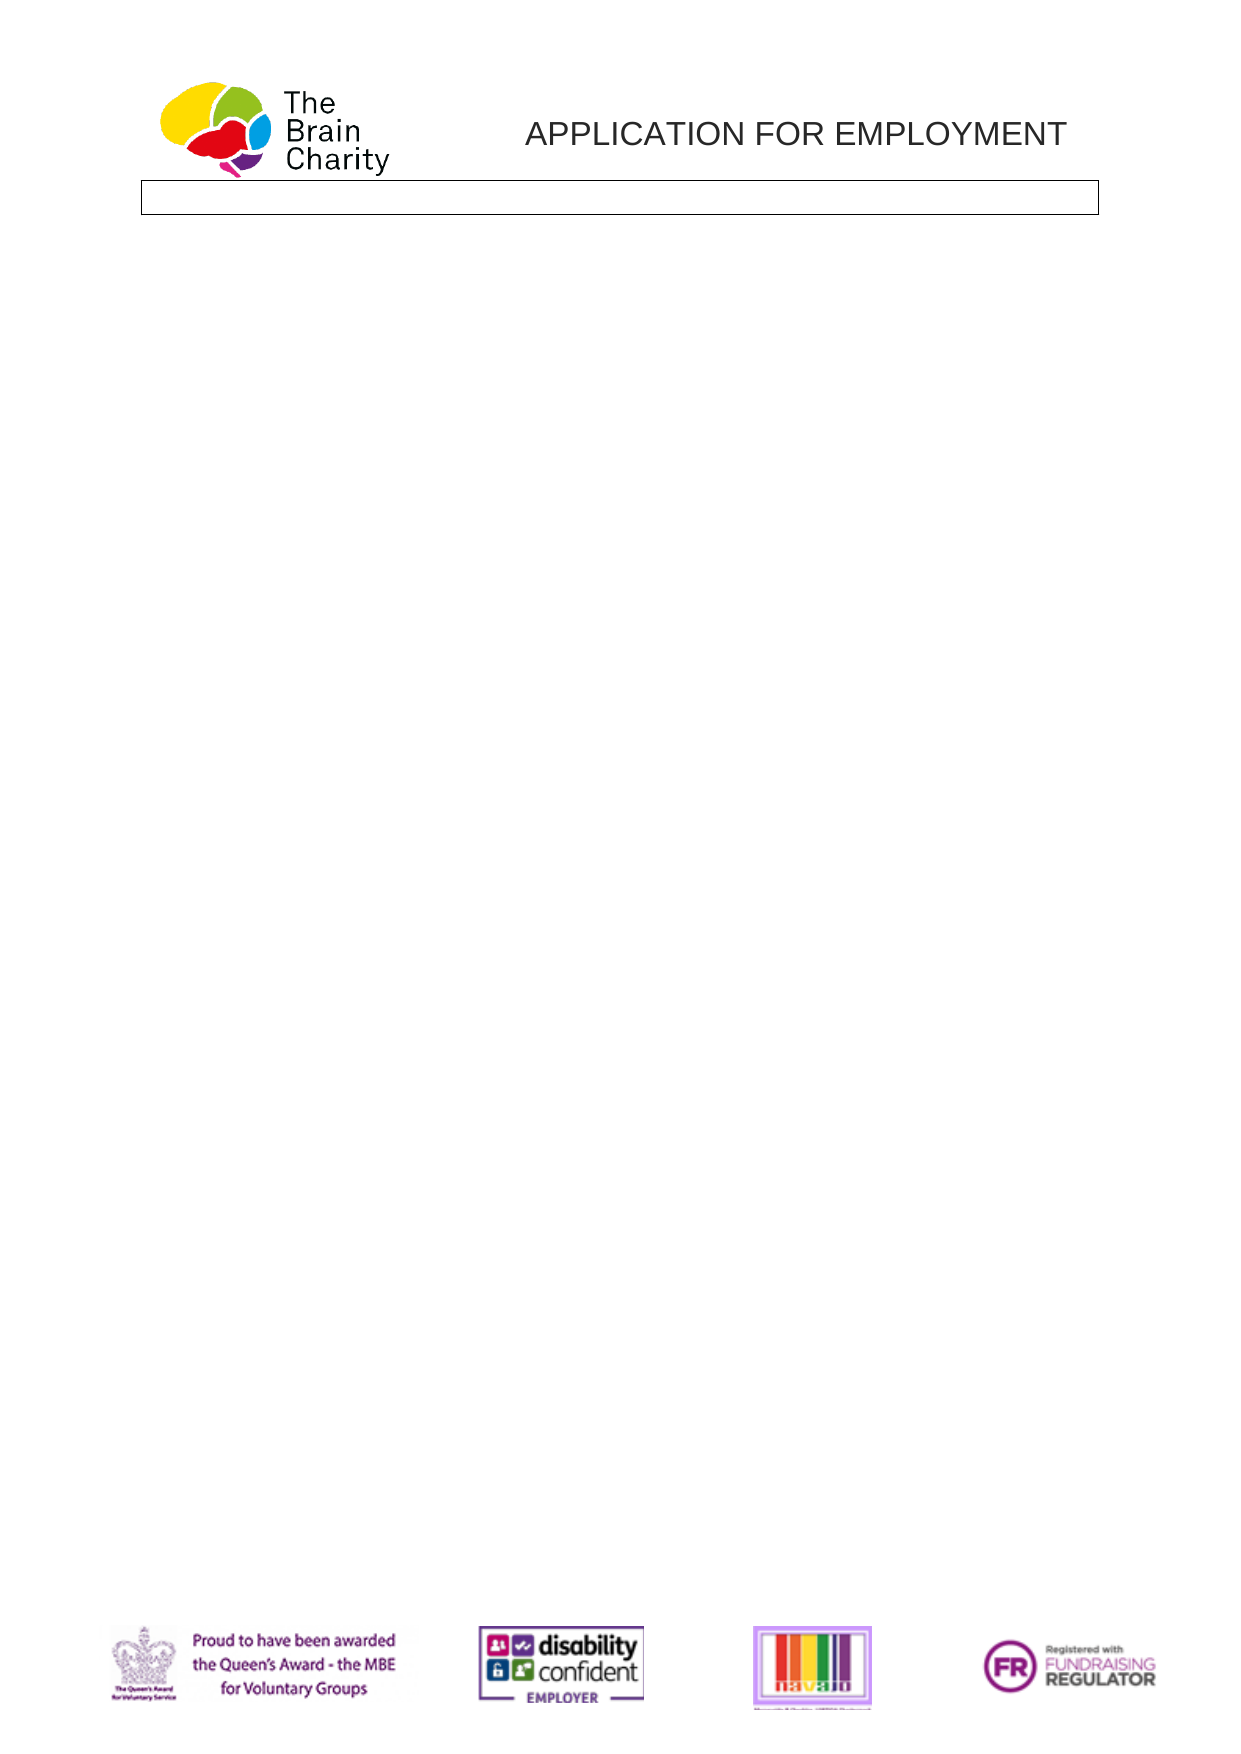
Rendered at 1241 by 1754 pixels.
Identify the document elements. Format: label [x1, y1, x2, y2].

picture [968, 1623, 1169, 1708]
picture [98, 1625, 419, 1702]
picture [150, 68, 393, 180]
picture [753, 1626, 872, 1710]
picture [478, 1626, 644, 1703]
